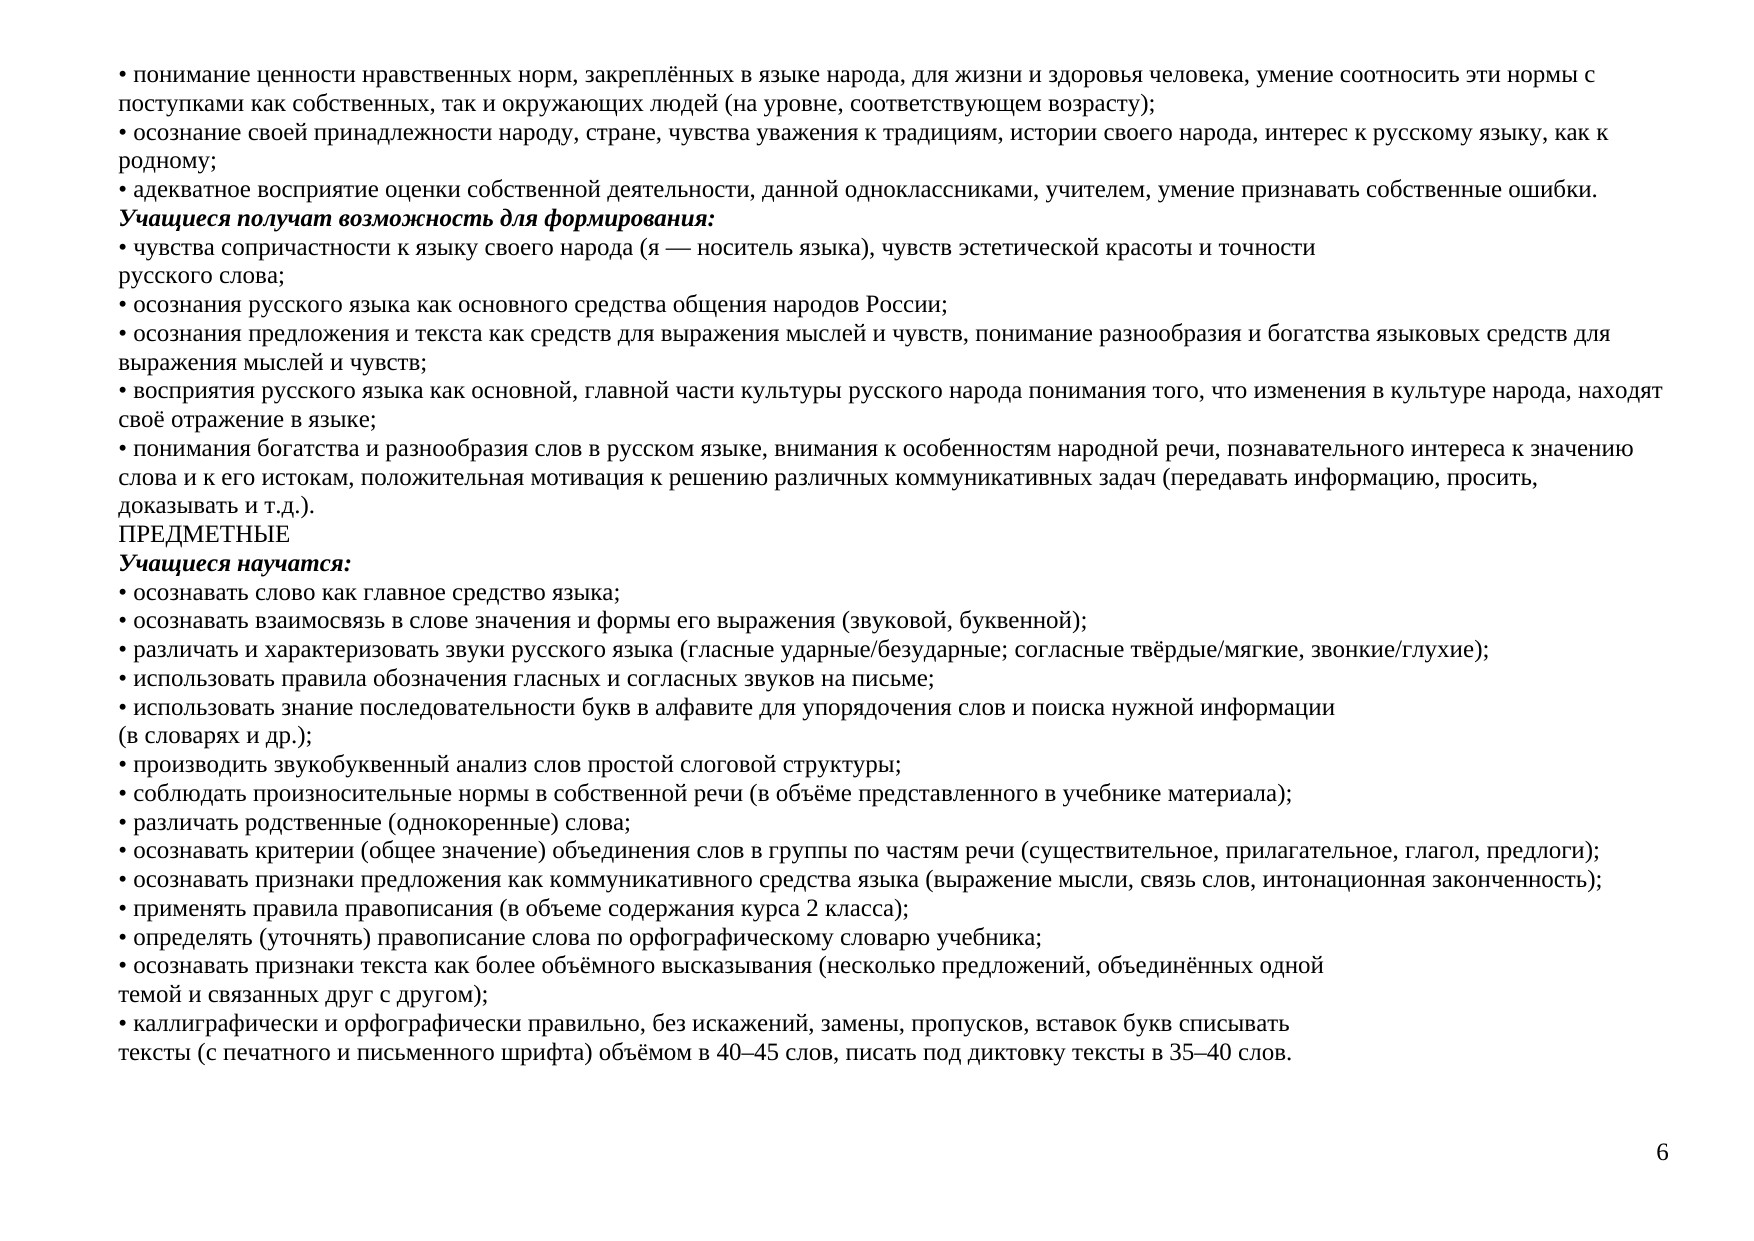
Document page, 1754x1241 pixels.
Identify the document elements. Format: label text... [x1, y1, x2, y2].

text • осознавать признаки текста как более объёмного высказывания (несколько предложений, объединённых одной [118, 950, 1668, 979]
text русского слова; [118, 260, 1668, 289]
text • понимания богатства и разнообразия слов в русском языке, внимания к особенностям народной речи, познавательного интереса к значению слова и к его истокам, положительная мотивация к решению различных коммуникативных задач (передавать информацию, просить, [118, 433, 1668, 490]
text ПРЕДМЕТНЫЕ [118, 519, 1668, 548]
text • адекватное восприятие оценки собственной деятельности, данной одноклассниками, учителем, умение признавать собственные ошибки. [118, 174, 1668, 203]
text Учащиеся научатся: [118, 548, 1668, 577]
text • определять (уточнять) правописание слова по орфографическому словарю учебника; [118, 922, 1668, 950]
text тексты (с печатного и письменного шрифта) объёмом в 40–45 слов, писать под диктовку тексты в 35–40 слов. [118, 1037, 1668, 1065]
text • осознавать критерии (общее значение) объединения слов в группы по частям речи (существительное, прилагательное, глагол, предлоги); [118, 835, 1668, 864]
text • различать родственные (однокоренные) слова; [118, 807, 1668, 835]
text • осознание своей принадлежности народу, стране, чувства уважения к традициям, истории своего народа, интерес к русскому языку, как к родному; [118, 117, 1668, 174]
text • различать и характеризовать звуки русского языка (гласные ударные/безударные; согласные твёрдые/мягкие, звонкие/глухие); [118, 634, 1668, 663]
text • осознавать признаки предложения как коммуникативного средства языка (выражение мысли, связь слов, интонационная законченность); [118, 864, 1668, 893]
text • восприятия русского языка как основной, главной части культуры русского народа понимания того, что изменения в культуре народа, находят своё отражение в языке; [118, 375, 1668, 433]
text • понимание ценности нравственных норм, закреплённых в языке народа, для жизни и здоровья человека, умение соотносить эти нормы с поступками как собственных, так и окружающих людей (на уровне, соответствующем возрасту); [118, 59, 1668, 117]
text • соблюдать произносительные нормы в собственной речи (в объёме представленного в учебнике материала); [118, 778, 1668, 807]
text • использовать правила обозначения гласных и согласных звуков на письме; [118, 663, 1668, 692]
text темой и связанных друг с другом); [118, 979, 1668, 1008]
text • чувства сопричастности к языку своего народа (я — носитель языка), чувств эстетической красоты и точности [118, 232, 1668, 260]
text • производить звукобуквенный анализ слов простой слоговой структуры; [118, 749, 1668, 778]
text • применять правила правописания (в объеме содержания курса 2 класса); [118, 893, 1668, 922]
text • осознавать слово как главное средство языка; [118, 577, 1668, 605]
text • использовать знание последовательности букв в алфавите для упорядочения слов и поиска нужной информации [118, 692, 1668, 720]
text • осознавать взаимосвязь в слове значения и формы его выражения (звуковой, буквенной); [118, 605, 1668, 634]
text Учащиеся получат возможность для формирования: [118, 203, 1668, 232]
text • осознания русского языка как основного средства общения народов России; [118, 289, 1668, 318]
text (в словарях и др.); [118, 720, 1668, 749]
text доказывать и т.д.). [118, 490, 1668, 519]
text • осознания предложения и текста как средств для выражения мыслей и чувств, понимание разнообразия и богатства языковых средств для выражения мыслей и чувств; [118, 318, 1668, 375]
text • каллиграфически и орфографически правильно, без искажений, замены, пропусков, вставок букв списывать [118, 1008, 1668, 1037]
